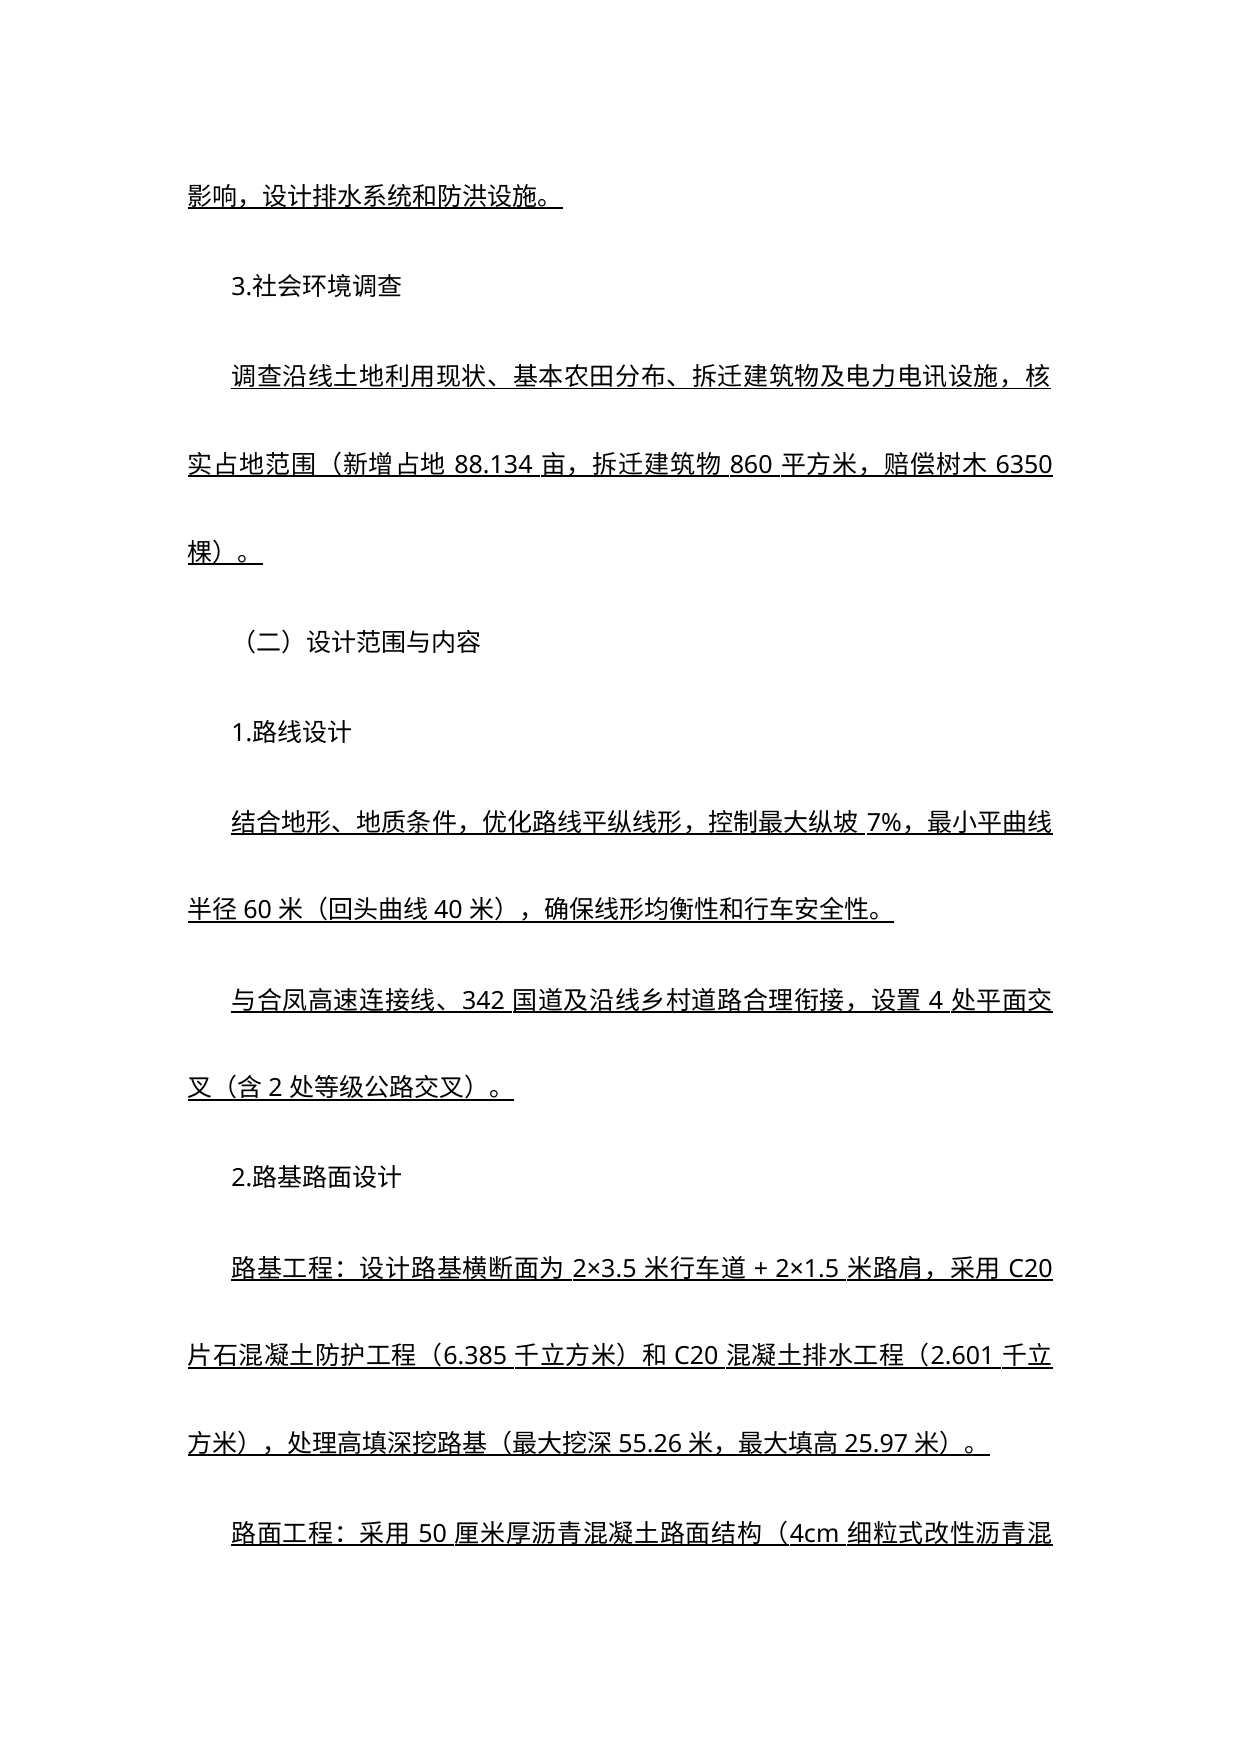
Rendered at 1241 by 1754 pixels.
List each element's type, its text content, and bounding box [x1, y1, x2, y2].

subtitle 调查沿线土地利用现状、基本农田分布、拆迁建筑物及电力电讯设施，核实占地范围（新增占地 88.134 亩，拆迁建筑物 860 平方米，赔偿树木 6350 棵）。 [187, 342, 1053, 475]
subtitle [187, 1499, 1053, 1564]
subtitle 1.路线设计 [187, 698, 1053, 763]
subtitle 路基工程：设计路基横断面为 2×3.5 米行车道 + 2×1.5 米路肩，采用 C20 片石混凝土防护工程（6.385 千立方米）和 C20 混凝土排水工程（2.601 千立方米），处理高填深挖路基（最大挖深 55.26 米，最大填高 25.97 米）。 [187, 1234, 1053, 1474]
subtitle 结合地形、地质条件，优化路线平纵线形，控制最大纵坡 7%，最小平曲线半径 60 米（回头曲线 40 米），确保线形均衡性和行车安全性。 [187, 788, 1053, 941]
subtitle 调查沿线土地利用现状、基本农田分布、拆迁建筑物及电力电讯设施，核实占地范围（新增占地 88.134 亩，拆迁建筑物 860 平方米，赔偿树木 6350 棵）。 [187, 476, 1053, 583]
subtitle （二）设计范围与内容 [187, 608, 1053, 673]
subtitle 与合凤高速连接线、342 国道及沿线乡村道路合理衔接，设置 4 处平面交叉（含 2 处等级公路交叉）。 [187, 966, 1053, 1118]
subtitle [187, 162, 1053, 227]
subtitle 3.社会环境调查 [187, 252, 1053, 317]
subtitle 2.路基路面设计 [187, 1143, 1053, 1208]
